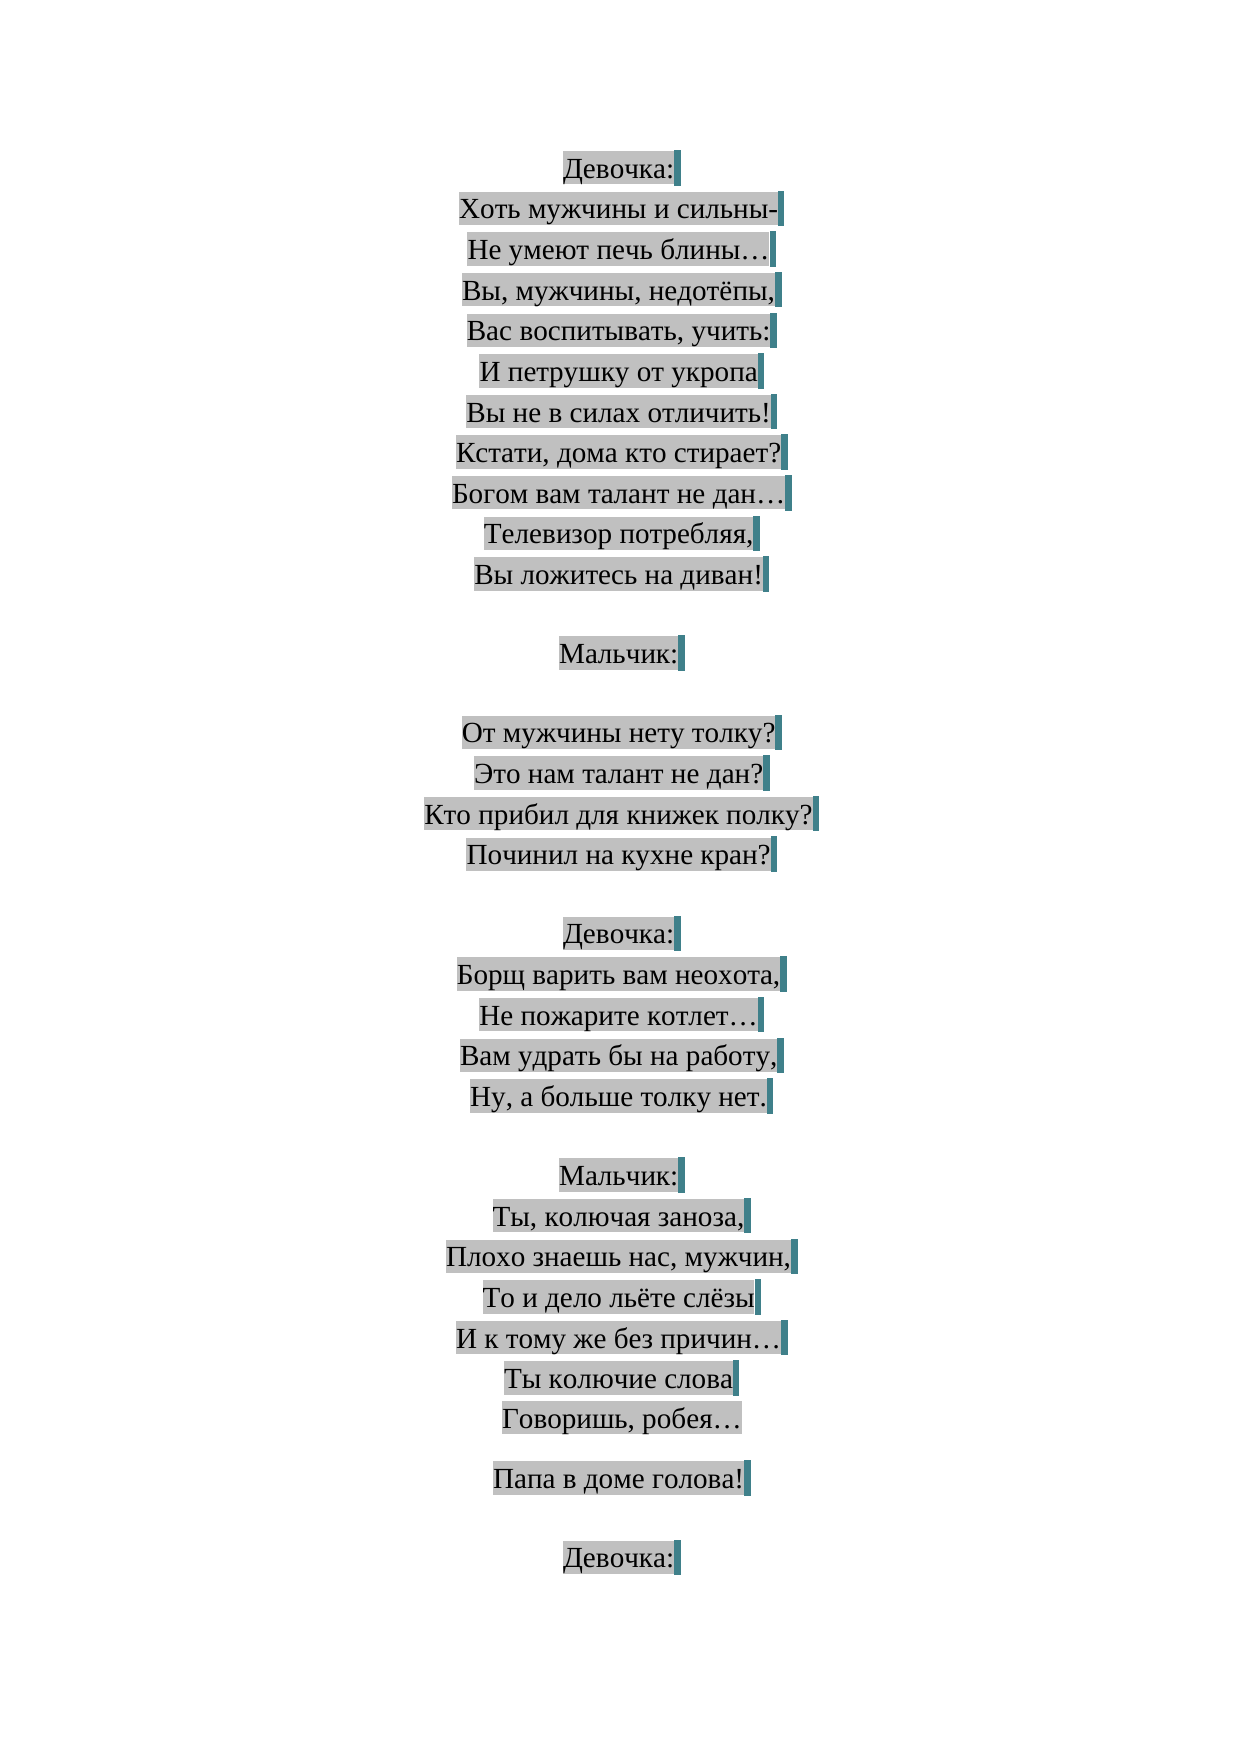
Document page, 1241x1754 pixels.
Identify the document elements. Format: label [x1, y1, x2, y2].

table_header [113, 150, 1161, 1575]
